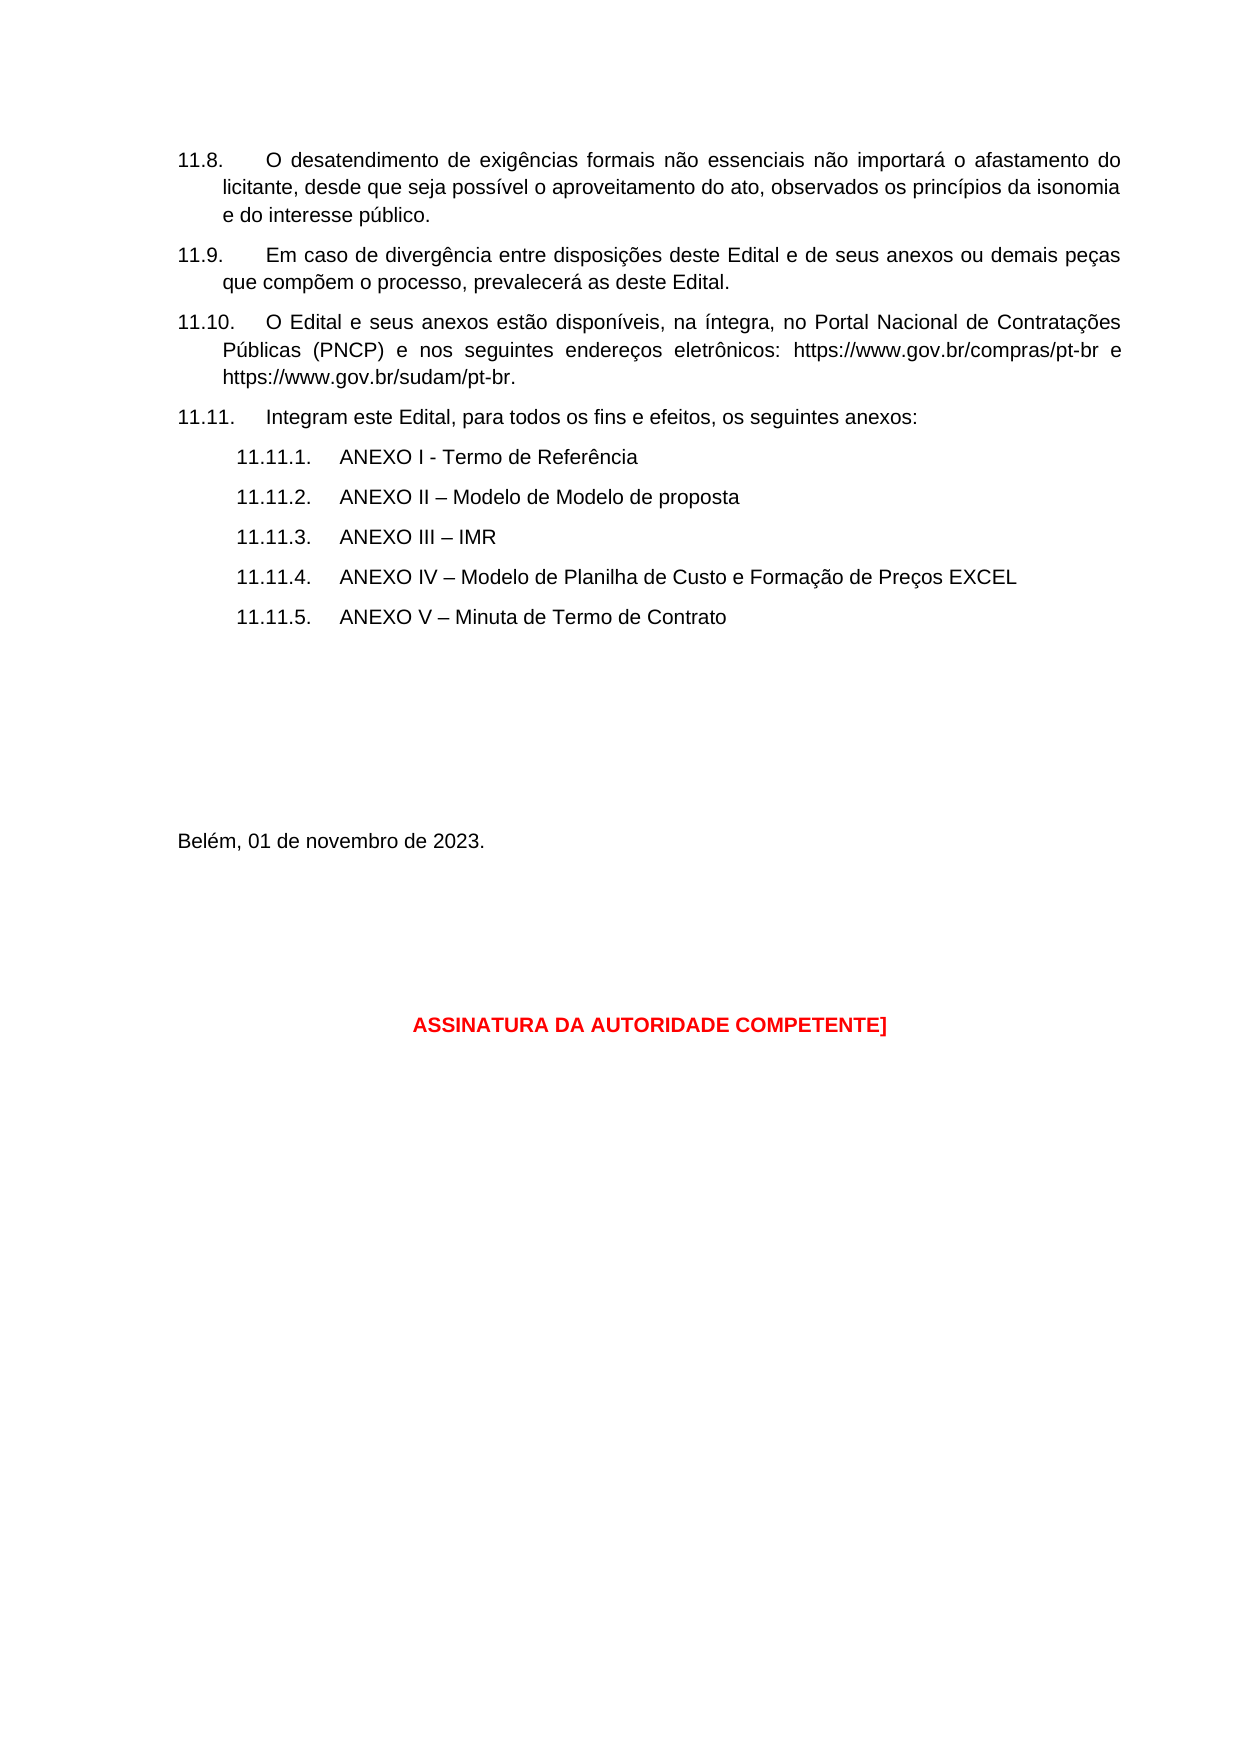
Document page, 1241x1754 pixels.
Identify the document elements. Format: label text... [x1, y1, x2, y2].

text ANEXO IV – Modelo de Planilha de Custo e Formação de Preços EXCEL [236, 565, 1122, 589]
text Em caso de divergência entre disposições deste Edital e de seus anexos ou demais peças que compõem o processo, prevalecerá as deste Edital. [177, 243, 1122, 294]
text ANEXO II – Modelo de Modelo de proposta [236, 485, 1122, 509]
text Integram este Edital, para todos os fins e efeitos, os seguintes anexos: [177, 405, 1122, 429]
text ANEXO I - Termo de Referência [236, 445, 1122, 469]
text O Edital e seus anexos estão disponíveis, na íntegra, no Portal Nacional de Contratações Públicas (PNCP) e nos seguintes endereços eletrônicos: https://www.gov.br/compras/pt-br e https://www.gov.br/sudam/pt-br. [177, 310, 1122, 389]
text ASSINATURA DA AUTORIDADE COMPETENTE] [118, 1013, 1122, 1037]
text ANEXO V – Minuta de Termo de Contrato [236, 605, 1122, 629]
text Belém, 01 de novembro de 2023. [118, 829, 1122, 853]
text O desatendimento de exigências formais não essenciais não importará o afastamento do licitante, desde que seja possível o aproveitamento do ato, observados os princípios da isonomia e do interesse público. [177, 148, 1122, 227]
text ANEXO III – IMR [236, 525, 1122, 549]
